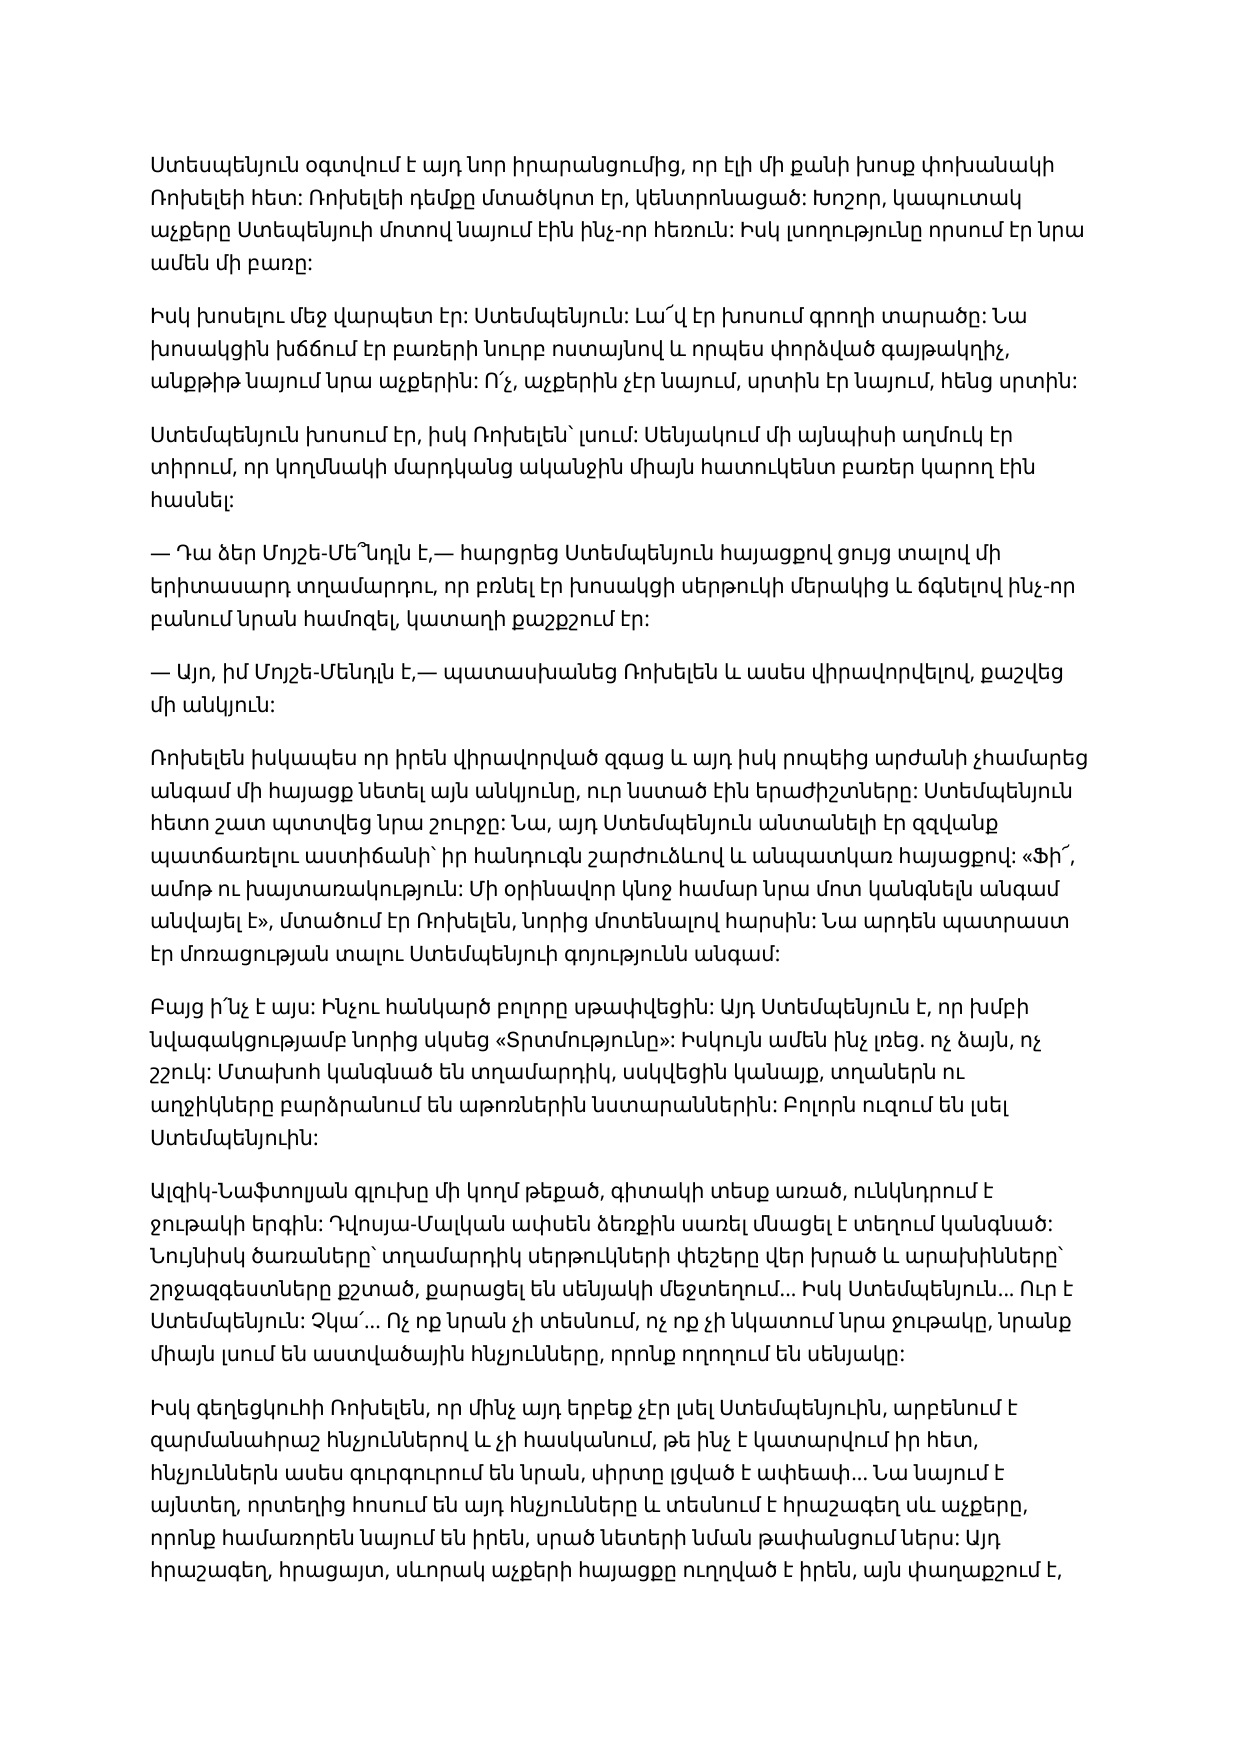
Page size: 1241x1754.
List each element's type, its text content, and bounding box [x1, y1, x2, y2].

text Բայց ի՛նչ է այս: Ինչու հանկարծ բոլորը սթափվեցին: Այդ Ստեմպենյուն է, որ խմբի նվագակցությամբ նորից սկսեց «Տրտմությունը»: Իսկույն ամեն ինչ լռեց. ոչ ձայն, ոչ շշուկ: Մտախոհ կանգնած են տղամարդիկ, սսկվեցին կանայք, տղաներն ու աղջիկները բարձրանում են աթոռներին նստարաններին: Բոլորն ուզում են լսել Ստեմպենյուին: [150, 992, 1090, 1151]
text — Դա ձեր Մոյշե-Մե՞նդլն է,— հարցրեց Ստեմպենյուն հայացքով ցույց տալով մի երիտասարդ տղամարդու, որ բռնել էր խոսակցի սերթուկի մերակից և ճգնելով ինչ-որ բանում նրան համոզել, կատաղի քաշքշում էր: [150, 538, 1090, 632]
text Ռոխելեն իսկապես որ իրեն վիրավորված զգաց և այդ իսկ րոպեից արժանի չհամարեց անգամ մի հայացք նետել այն անկյունը, ուր նստած էին երաժիշտները: Ստեմպենյուն հետո շատ պտտվեց նրա շուրջը: Նա, այդ Ստեմպենյուն անտանելի էր զզվանք պատճառելու աստիճանի՝ իր հանդուգն շարժուձևով և անպատկառ հայացքով: «Ֆի՜, ամոթ ու խայտառակություն: Մի օրինավոր կնոջ համար նրա մոտ կանգնելն անգամ անվայել է», մտածում էր Ռոխելեն, նորից մոտենալով հարսին: Նա արդեն պատրաստ էր մոռացության տալու Ստեմպենյուի գոյությունն անգամ: [150, 743, 1090, 967]
text — Այո, իմ Մոյշե-Մենդլն է,— պատասխանեց Ռոխելեն և ասես վիրավորվելով, քաշվեց մի անկյուն: [150, 657, 1090, 718]
text Իսկ խոսելու մեջ վարպետ էր: Ստեմպենյուն: Լա՜վ էր խոսում գրողի տարածը: Նա խոսակցին խճճում էր բառերի նուրբ ոստայնով և որպես փորձված գայթակղիչ, անքթիթ նայում նրա աչքերին: Ո՛չ, աչքերին չէր նայում, սրտին էր նայում, հենց սրտին: [150, 301, 1090, 395]
text Ստեմպենյուն խոսում էր, իսկ Ռոխելեն՝ լսում: Սենյակում մի այնպիսի աղմուկ էր տիրում, որ կողմնակի մարդկանց ականջին միայն հատուկենտ բառեր կարող էին հասնել: [150, 420, 1090, 513]
text Ալզիկ-Նաֆտոլյան գլուխը մի կողմ թեքած, գիտակի տեսք առած, ունկնդրում է ջութակի երգին: Դվոսյա-Մալկան ափսեն ձեռքին սառել մնացել է տեղում կանգնած: Նույնիսկ ծառաները՝ տղամարդիկ սերթուկների փեշերը վեր խրած և արախինները՝ շրջազգեստները քշտած, քարացել են սենյակի մեջտեղում... Իսկ Ստեմպենյուն... Ուր է Ստեմպենյուն: Չկա՛... Ոչ ոք նրան չի տեսնում, ոչ ոք չի նկատում նրա ջութակը, նրանք միայն լսում են աստվածային հնչյունները, որոնք ողողում են սենյակը: [150, 1176, 1090, 1368]
text Ստեսպենյուն օգտվում է այդ նոր իրարանցումից, որ էլի մի քանի խոսք փոխանակի Ռոխելեի հետ: Ռոխելեի դեմքը մտածկոտ էր, կենտրոնացած: Խոշոր, կապուտակ աչքերը Ստեպենյուի մոտով նայում էին ինչ-որ հեռուն: Իսկ լսողությունը որսում էր նրա ամեն մի բառը: [150, 150, 1090, 276]
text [150, 1393, 1090, 1584]
